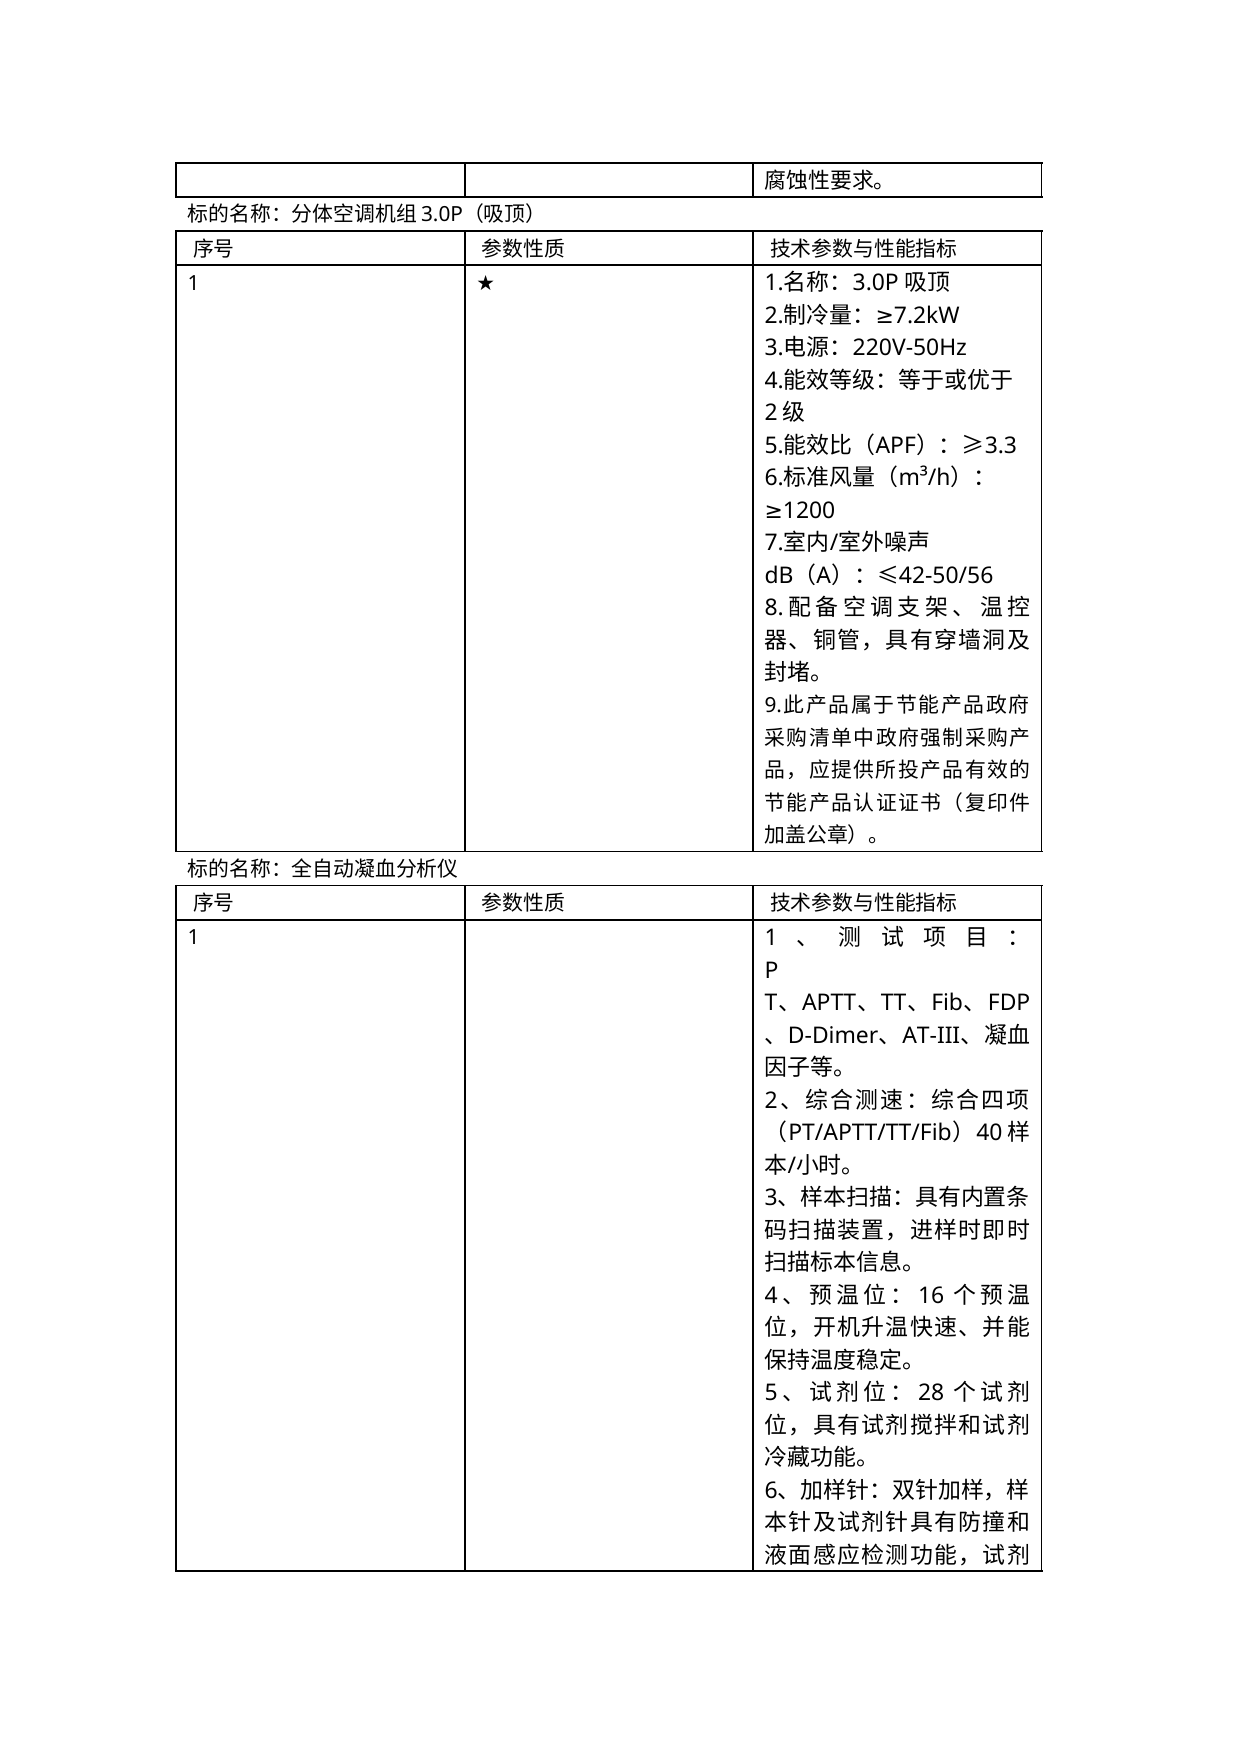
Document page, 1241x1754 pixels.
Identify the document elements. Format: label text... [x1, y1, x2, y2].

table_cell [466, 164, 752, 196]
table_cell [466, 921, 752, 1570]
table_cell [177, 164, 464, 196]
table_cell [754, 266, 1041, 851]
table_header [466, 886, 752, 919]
text 标的名称：全自动凝血分析仪 [187, 852, 1053, 885]
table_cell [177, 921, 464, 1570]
text 标的名称：分体空调机组3.0P（吸顶） [187, 198, 1053, 230]
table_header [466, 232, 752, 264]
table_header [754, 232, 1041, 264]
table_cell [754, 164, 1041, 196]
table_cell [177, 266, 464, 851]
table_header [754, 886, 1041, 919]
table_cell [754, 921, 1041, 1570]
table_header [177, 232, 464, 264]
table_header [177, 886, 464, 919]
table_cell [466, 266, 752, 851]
